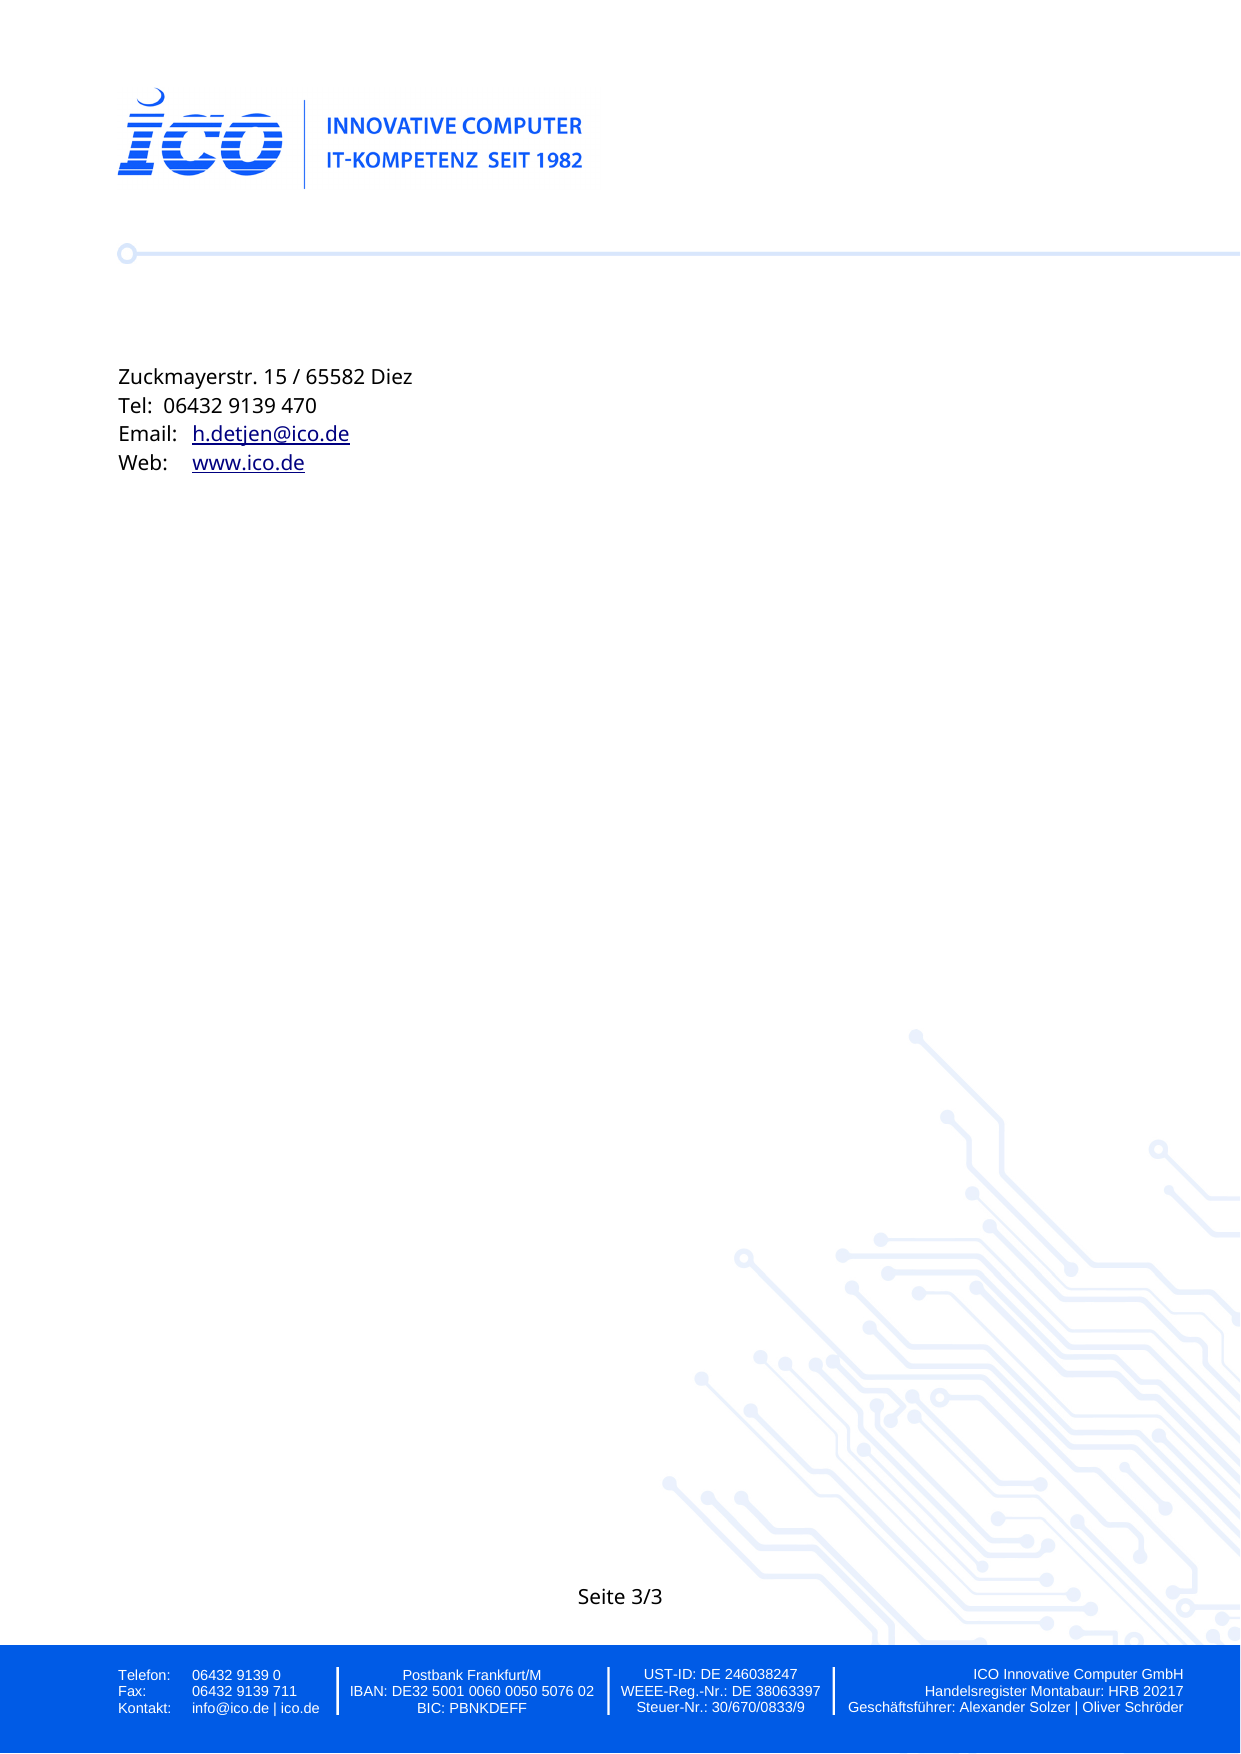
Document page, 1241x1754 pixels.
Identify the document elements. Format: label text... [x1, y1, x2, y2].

picture [111, 243, 1241, 264]
text Email: h.detjen@ico.de [118, 419, 1122, 448]
picture [0, 1028, 1241, 1754]
text Web: www.ico.de [118, 448, 1122, 476]
picture [117, 87, 601, 190]
text Zuckmayerstr. 15 / 65582 Diez [118, 362, 1122, 391]
text Tel: 06432 9139 470 [118, 391, 1122, 419]
